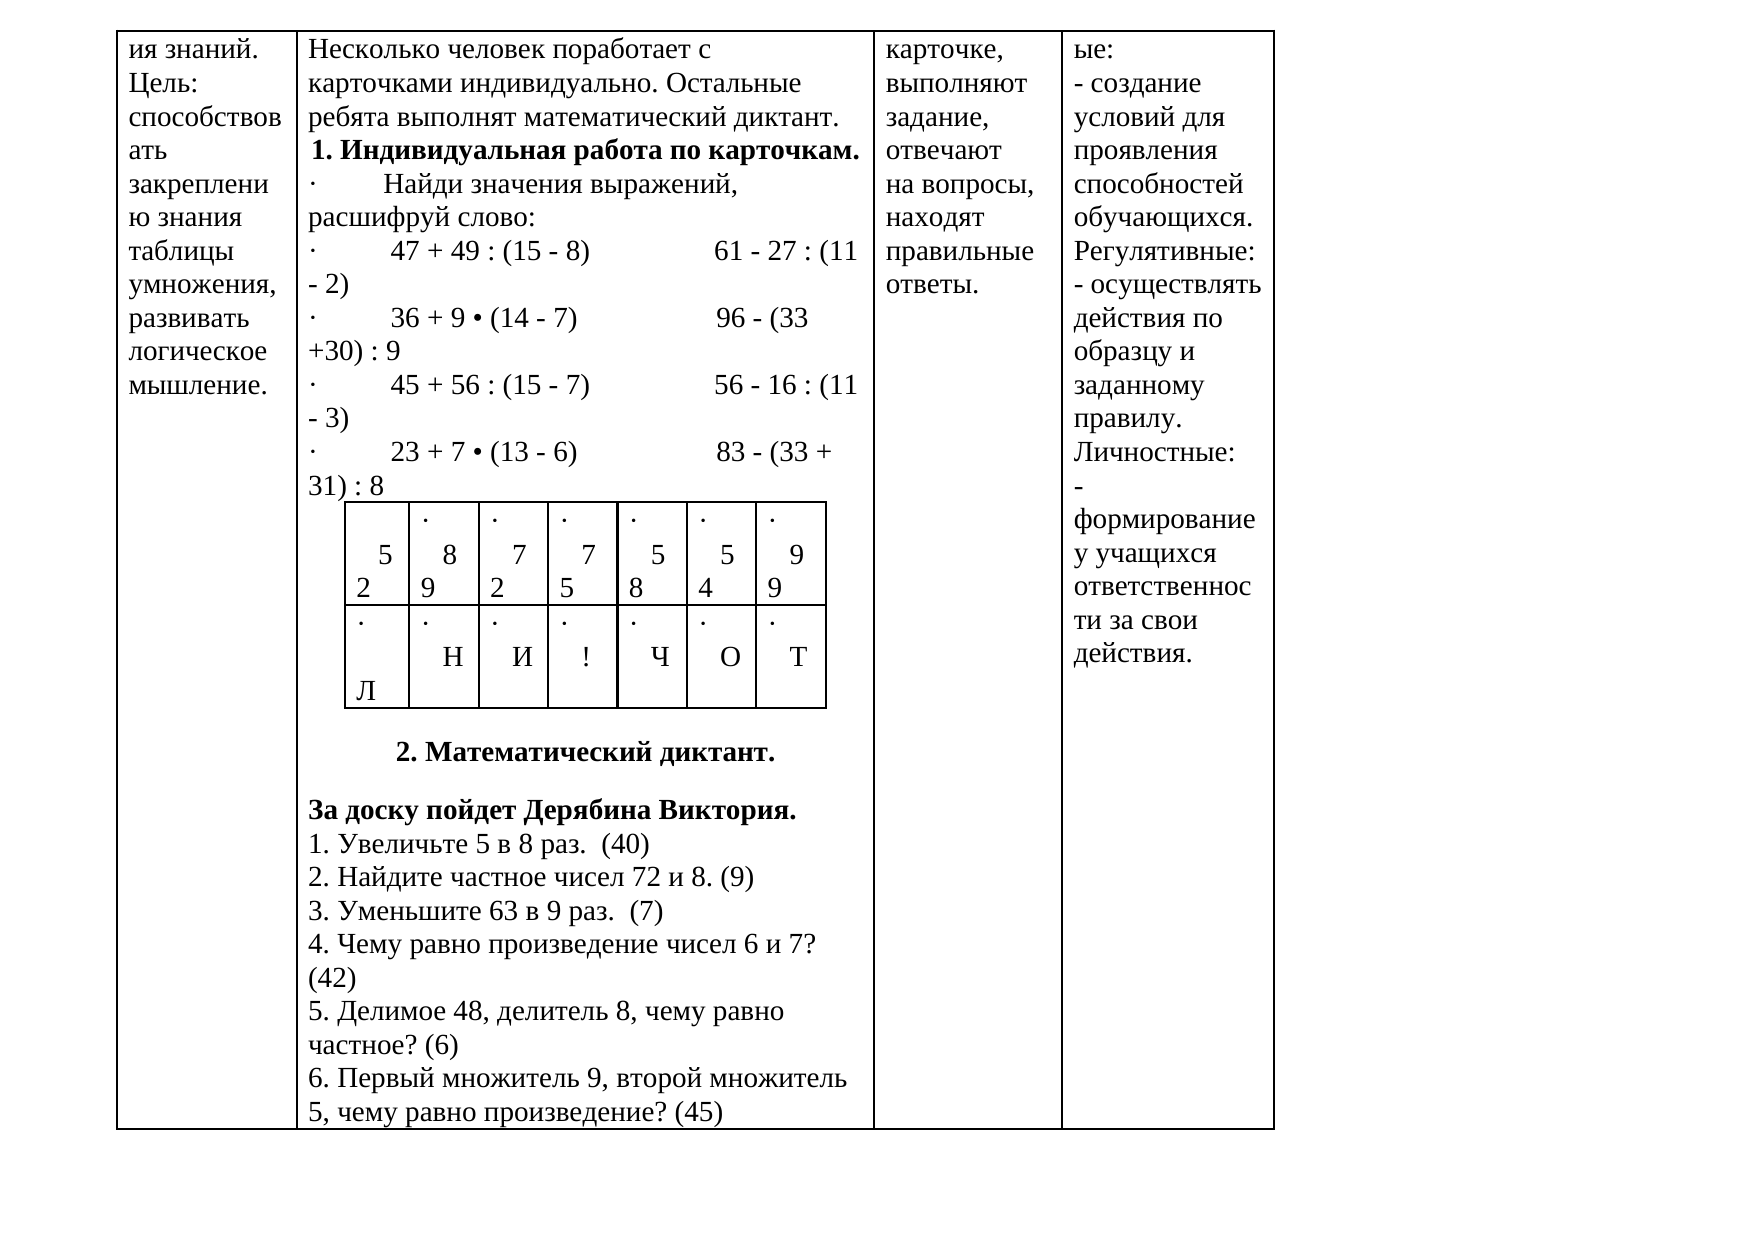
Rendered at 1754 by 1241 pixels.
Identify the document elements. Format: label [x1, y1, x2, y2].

table_cell [1063, 32, 1273, 1128]
table_cell [875, 32, 1061, 1128]
table_cell [298, 32, 873, 1128]
table_cell [118, 32, 296, 1128]
